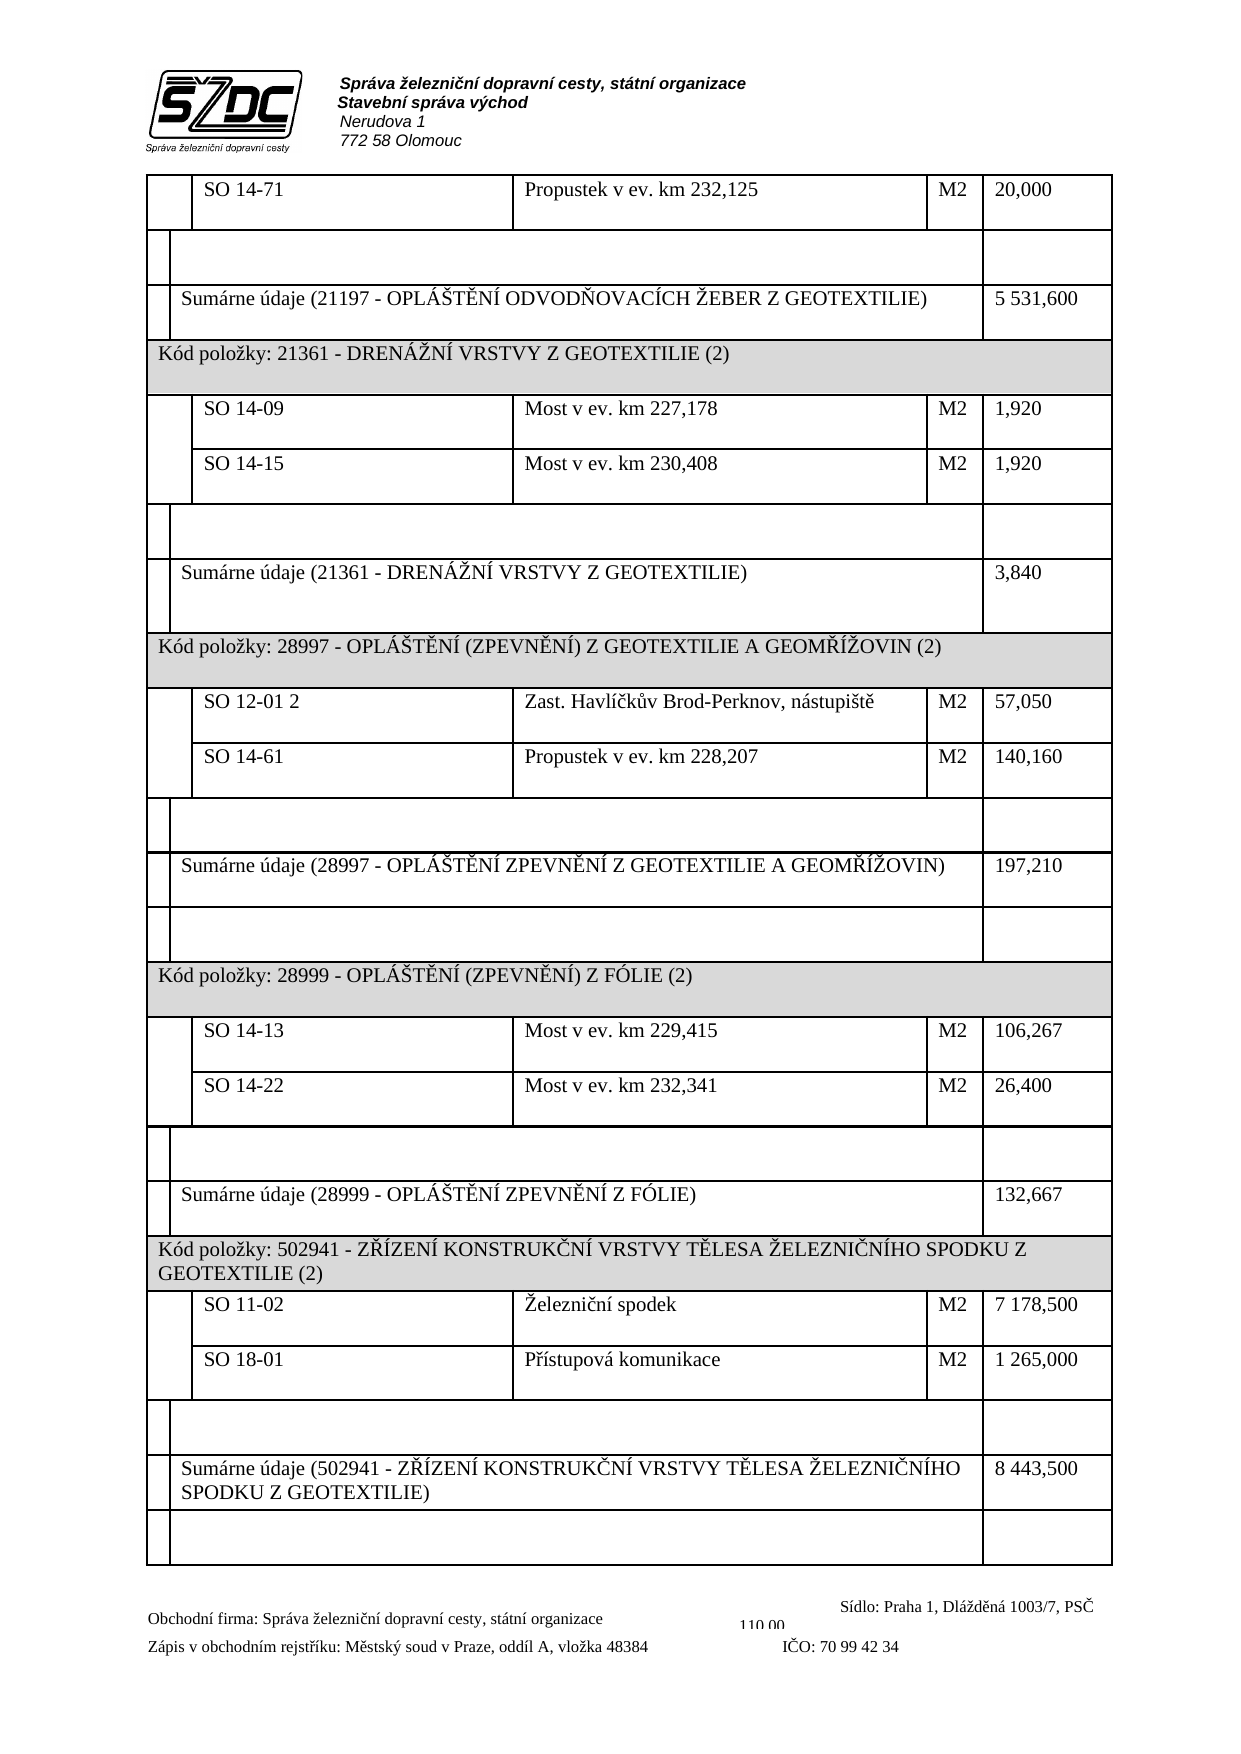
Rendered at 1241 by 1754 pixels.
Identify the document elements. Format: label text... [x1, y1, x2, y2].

table_cell [984, 231, 1111, 284]
table_cell [148, 908, 169, 961]
table_cell [148, 505, 169, 558]
table_cell [148, 1456, 169, 1509]
table_cell [171, 799, 982, 851]
table_cell [148, 689, 191, 797]
table_cell [171, 1511, 982, 1564]
table_cell 106,267 [984, 1018, 1111, 1071]
table_cell M2 [928, 1292, 982, 1344]
table_cell Kód položky: 502941 - ZŘÍZENÍ KONSTRUKČNÍ VRSTVY TĚLESA ŽELEZNIČNÍHO SPODKU Z GEOTEXTILIE (2) [148, 1237, 1111, 1290]
table_cell Kód položky: 28999 - OPLÁŠTĚNÍ (ZPEVNĚNÍ) Z FÓLIE (2) [148, 963, 1111, 1016]
table_cell [984, 908, 1111, 961]
table_cell Kód položky: 28997 - OPLÁŠTĚNÍ (ZPEVNĚNÍ) Z GEOTEXTILIE A GEOMŘÍŽOVIN (2) [148, 634, 1111, 687]
table_cell 5 531,600 [984, 286, 1111, 339]
table_cell [148, 799, 169, 851]
table_cell M2 [928, 450, 982, 503]
table_cell 57,050 [984, 689, 1111, 742]
table_cell [148, 1511, 169, 1564]
table_cell Sumárne údaje (21361 - DRENÁŽNÍ VRSTVY Z GEOTEXTILIE) [171, 560, 982, 632]
table_cell 20,000 [984, 176, 1111, 229]
table_cell Železniční spodek [514, 1292, 926, 1344]
table_cell [171, 908, 982, 961]
table_cell SO 12-01 2 [193, 689, 512, 742]
table_cell [148, 854, 169, 906]
table_cell 197,210 [984, 854, 1111, 906]
table_cell Most v ev. km 232,341 [514, 1073, 926, 1125]
table_cell M2 [928, 176, 982, 229]
table_cell Most v ev. km 230,408 [514, 450, 926, 503]
table_cell 3,840 [984, 560, 1111, 632]
table_cell Sumárne údaje (28997 - OPLÁŠTĚNÍ ZPEVNĚNÍ Z GEOTEXTILIE A GEOMŘÍŽOVIN) [171, 854, 982, 906]
table_cell M2 [928, 744, 982, 797]
table_cell 132,667 [984, 1182, 1111, 1235]
table_cell Přístupová komunikace [514, 1347, 926, 1399]
table_cell [984, 1128, 1111, 1180]
table_cell [984, 799, 1111, 851]
table_cell [171, 1401, 982, 1454]
table_cell M2 [928, 1073, 982, 1125]
table_cell [984, 1401, 1111, 1454]
table_cell 1,920 [984, 450, 1111, 503]
table_cell [984, 1511, 1111, 1564]
picture [145, 69, 303, 153]
table_cell 8 443,500 [984, 1456, 1111, 1509]
table_cell M2 [928, 689, 982, 742]
table_cell SO 14-15 [193, 450, 512, 503]
table_cell SO 11-02 [193, 1292, 512, 1344]
table_cell SO 14-22 [193, 1073, 512, 1125]
table_cell [148, 1018, 191, 1125]
table_cell Sumárne údaje (21197 - OPLÁŠTĚNÍ ODVODŇOVACÍCH ŽEBER Z GEOTEXTILIE) [171, 286, 982, 339]
table_cell [171, 505, 982, 558]
table_cell [148, 1182, 169, 1235]
table_cell M2 [928, 1018, 982, 1071]
table_cell [171, 1128, 982, 1180]
table_cell [148, 286, 169, 339]
table_cell [148, 560, 169, 632]
table_cell Most v ev. km 227,178 [514, 396, 926, 448]
table_cell 1 265,000 [984, 1347, 1111, 1399]
table_cell SO 14-09 [193, 396, 512, 448]
table_cell Sumárne údaje (28999 - OPLÁŠTĚNÍ ZPEVNĚNÍ Z FÓLIE) [171, 1182, 982, 1235]
table_cell [148, 396, 191, 503]
table_cell [148, 231, 169, 284]
table_cell Most v ev. km 229,415 [514, 1018, 926, 1071]
table_cell Kód položky: 21361 - DRENÁŽNÍ VRSTVY Z GEOTEXTILIE (2) [148, 341, 1111, 393]
table_cell [148, 1128, 169, 1180]
table_cell [984, 505, 1111, 558]
table_cell 7 178,500 [984, 1292, 1111, 1344]
table_cell Sumárne údaje (502941 - ZŘÍZENÍ KONSTRUKČNÍ VRSTVY TĚLESA ŽELEZNIČNÍHO SPODKU Z GEOTEXTILIE) [171, 1456, 982, 1509]
table_cell Zast. Havlíčkův Brod-Perknov, nástupiště [514, 689, 926, 742]
table_cell [171, 231, 982, 284]
table_cell Propustek v ev. km 232,125 [514, 176, 926, 229]
table_cell SO 14-13 [193, 1018, 512, 1071]
table_cell SO 14-71 [193, 176, 512, 229]
table_cell [148, 1292, 191, 1399]
table_cell M2 [928, 1347, 982, 1399]
table_cell M2 [928, 396, 982, 448]
table_cell 1,920 [984, 396, 1111, 448]
table_cell SO 14-61 [193, 744, 512, 797]
table_cell 26,400 [984, 1073, 1111, 1125]
table_cell SO 18-01 [193, 1347, 512, 1399]
table_cell 140,160 [984, 744, 1111, 797]
table_cell Propustek v ev. km 228,207 [514, 744, 926, 797]
table_cell [148, 1401, 169, 1454]
